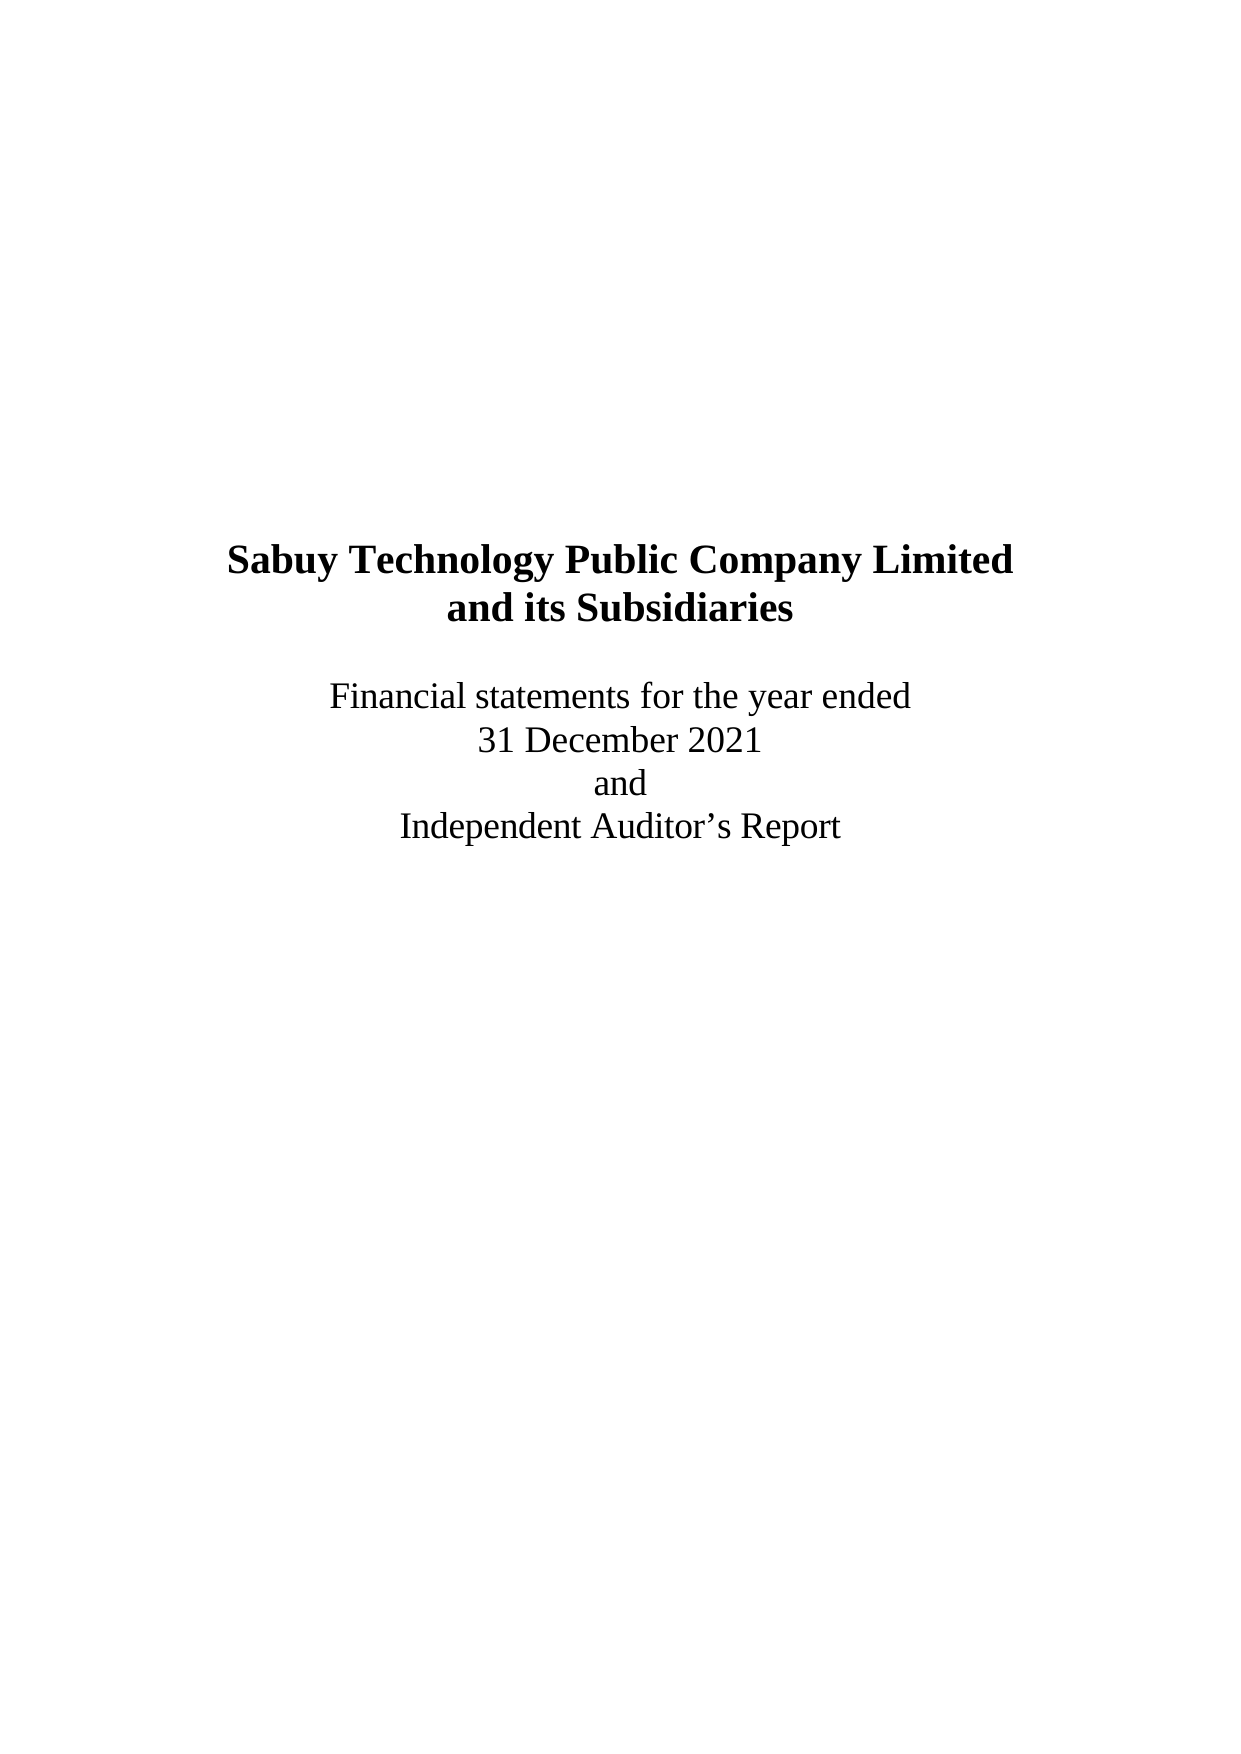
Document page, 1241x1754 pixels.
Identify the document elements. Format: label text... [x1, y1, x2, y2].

text Sabuy Technology Public Company Limited [120, 535, 1120, 583]
title and [120, 760, 1120, 803]
title Financial statements for the year ended [120, 674, 1120, 717]
text 31 December 2021 [120, 717, 1120, 760]
title Independent Auditor’s Report [120, 803, 1120, 846]
text and its Subsidiaries [120, 583, 1120, 631]
